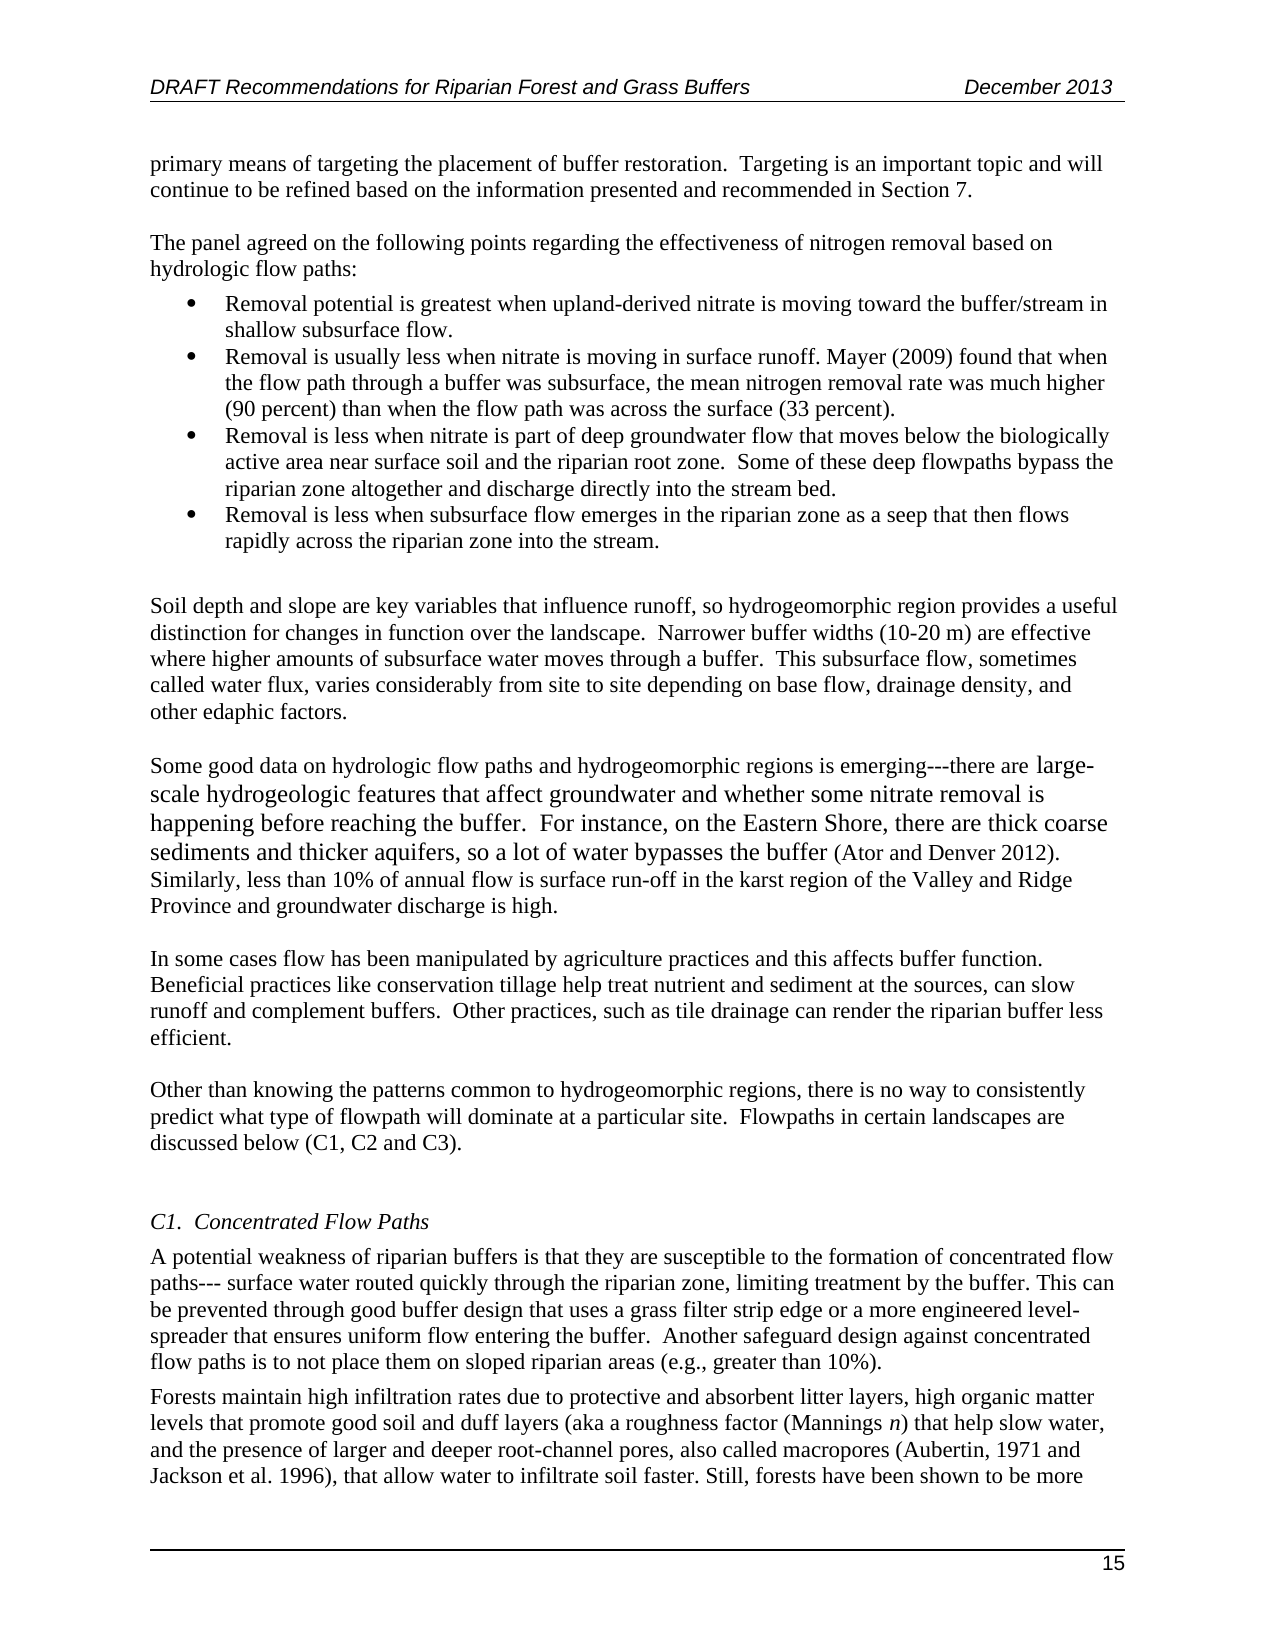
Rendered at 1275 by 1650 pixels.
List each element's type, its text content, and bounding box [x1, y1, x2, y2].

list Removal is less when subsurface flow emerges in the riparian zone as a seep that then flows rapidly across the riparian zone into the stream. [187, 501, 1125, 554]
list Some good data on hydrologic flow paths and hydrogeomorphic regions is emerging---there are large-scale hydrogeologic features that affect groundwater and whether some nitrate removal is happening before reaching the buffer. For instance, on the Eastern Shore, there are thick coarse sediments and thicker aquifers, so a lot of water bypasses the buffer (Ator and Denver 2012). Similarly, less than 10% of annual flow is surface run-off in the karst region of the Valley and Ridge Province and groundwater discharge is high. [150, 751, 1125, 918]
text C1. Concentrated Flow Paths [150, 1208, 1125, 1234]
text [150, 1383, 1125, 1488]
text Other than knowing the patterns common to hydrogeomorphic regions, there is no way to consistently predict what type of flowpath will dominate at a particular site. Flowpaths in certain landscapes are discussed below (C1, C2 and C3). [150, 1076, 1125, 1156]
list Removal is usually less when nitrate is moving in surface runoff. Mayer (2009) found that when the flow path through a buffer was subsurface, the mean nitrogen removal rate was much higher (90 percent) than when the flow path was across the surface (33 percent). [187, 343, 1125, 422]
text Soil depth and slope are key variables that influence runoff, so hydrogeomorphic region provides a useful distinction for changes in function over the landscape. Narrower buffer widths (10-20 m) are effective where higher amounts of subsurface water moves through a buffer. This subsurface flow, sometimes called water flux, varies considerably from site to site depending on base flow, drainage density, and other edaphic factors. [150, 592, 1125, 724]
list In some cases flow has been manipulated by agriculture practices and this affects buffer function. Beneficial practices like conservation tillage help treat nutrient and sediment at the sources, can slow runoff and complement buffers. Other practices, such as tile drainage can render the riparian buffer less efficient. [150, 945, 1125, 1050]
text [150, 150, 1125, 203]
text A potential weakness of riparian buffers is that they are susceptible to the formation of concentrated flow paths--- surface water routed quickly through the riparian zone, limiting treatment by the buffer. This can be prevented through good buffer design that uses a grass filter strip edge or a more engineered level-spreader that ensures uniform flow entering the buffer. Another safeguard design against concentrated flow paths is to not place them on sloped riparian areas (e.g., greater than 10%). [150, 1243, 1125, 1375]
list Removal potential is greatest when upland-derived nitrate is moving toward the buffer/stream in shallow subsurface flow. [187, 290, 1125, 343]
list Removal is less when nitrate is part of deep groundwater flow that moves below the biologically active area near surface soil and the riparian root zone. Some of these deep flowpaths bypass the riparian zone altogether and discharge directly into the stream bed. [187, 422, 1125, 501]
text The panel agreed on the following points regarding the effectiveness of nitrogen removal based on hydrologic flow paths: [150, 229, 1125, 282]
